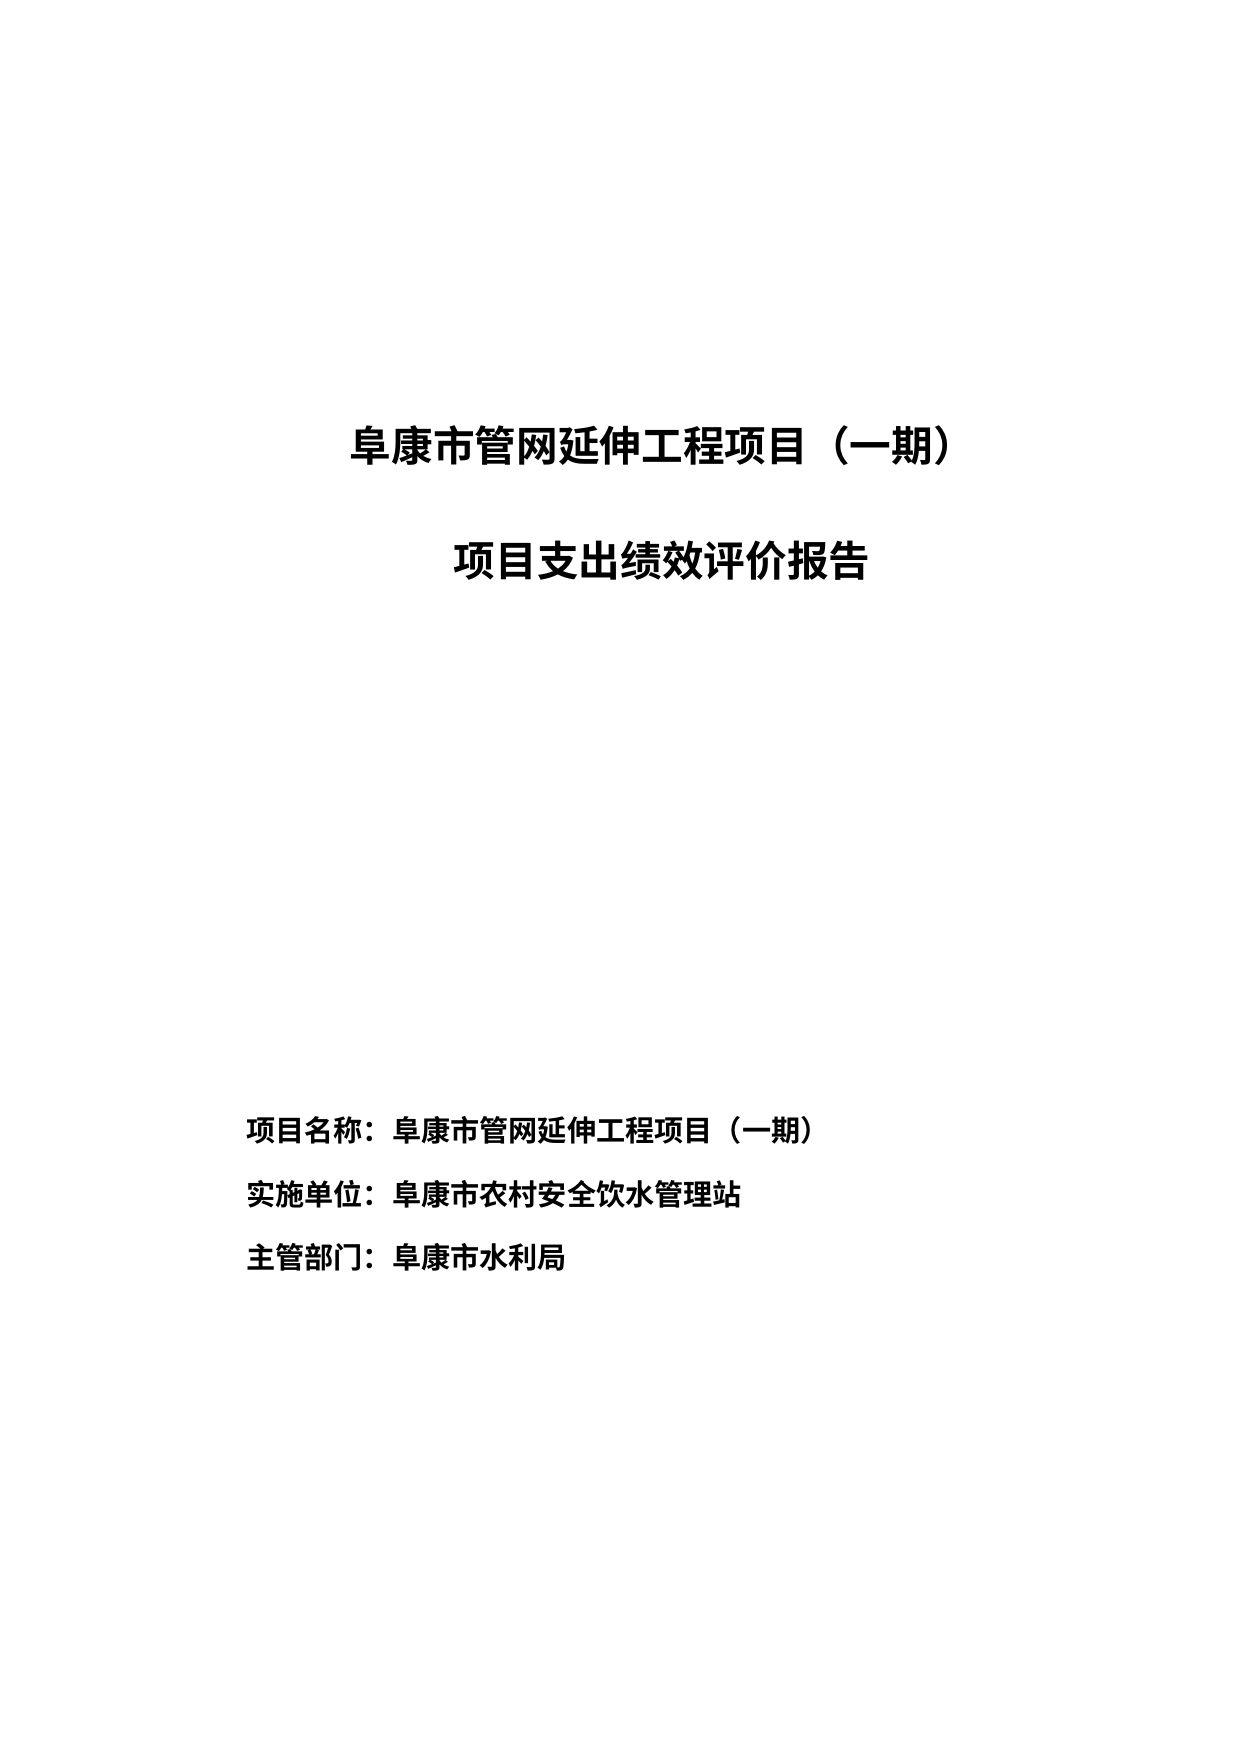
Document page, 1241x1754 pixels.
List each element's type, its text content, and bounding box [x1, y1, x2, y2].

text 主管部门：阜康市水利局 [187, 1235, 1053, 1277]
text 阜康市管网延伸工程项目（一期） [187, 401, 1053, 486]
text 项目名称：阜康市管网延伸工程项目（一期） [187, 1107, 1053, 1150]
text 实施单位：阜康市农村安全饮水管理站 [187, 1171, 1053, 1213]
text 项目支出绩效评价报告 [187, 516, 1053, 601]
